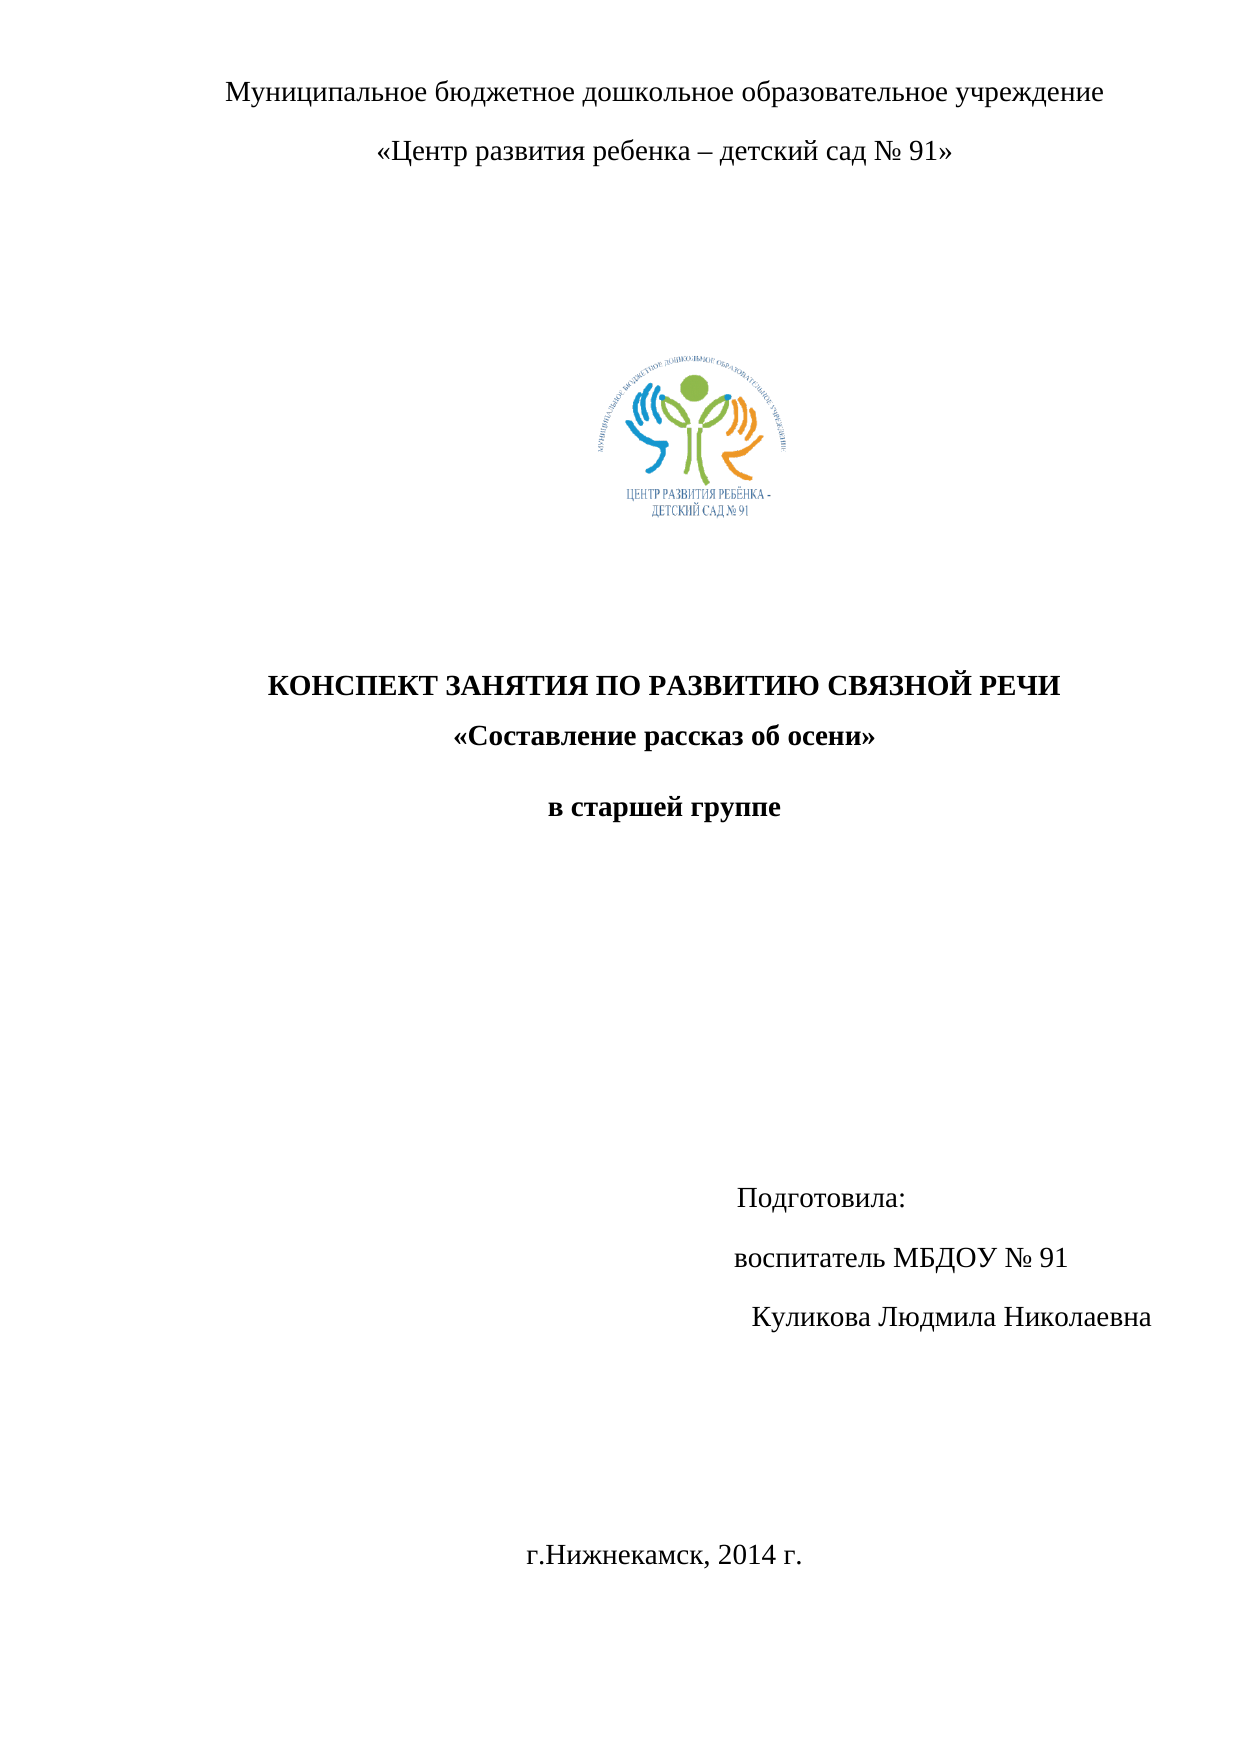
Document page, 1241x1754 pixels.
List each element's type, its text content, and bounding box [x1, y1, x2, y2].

text воспитатель МБДОУ № 91 [177, 1240, 1152, 1273]
text «Центр развития ребенка – детский сад № 91» [177, 133, 1152, 167]
picture [590, 347, 791, 523]
text Подготовила: [177, 1181, 1152, 1214]
text Куликова Людмила Николаевна [177, 1299, 1152, 1333]
text в старшей группе [177, 789, 1152, 823]
text Муниципальное бюджетное дошкольное образовательное учреждение [177, 74, 1152, 107]
text КОНСПЕКТ ЗАНЯТИЯ ПО РАЗВИТИЮ СВЯЗНОЙ РЕЧИ «Составление рассказ об осени» [177, 668, 1152, 751]
text г.Нижнекамск, 2014 г. [177, 1537, 1152, 1570]
